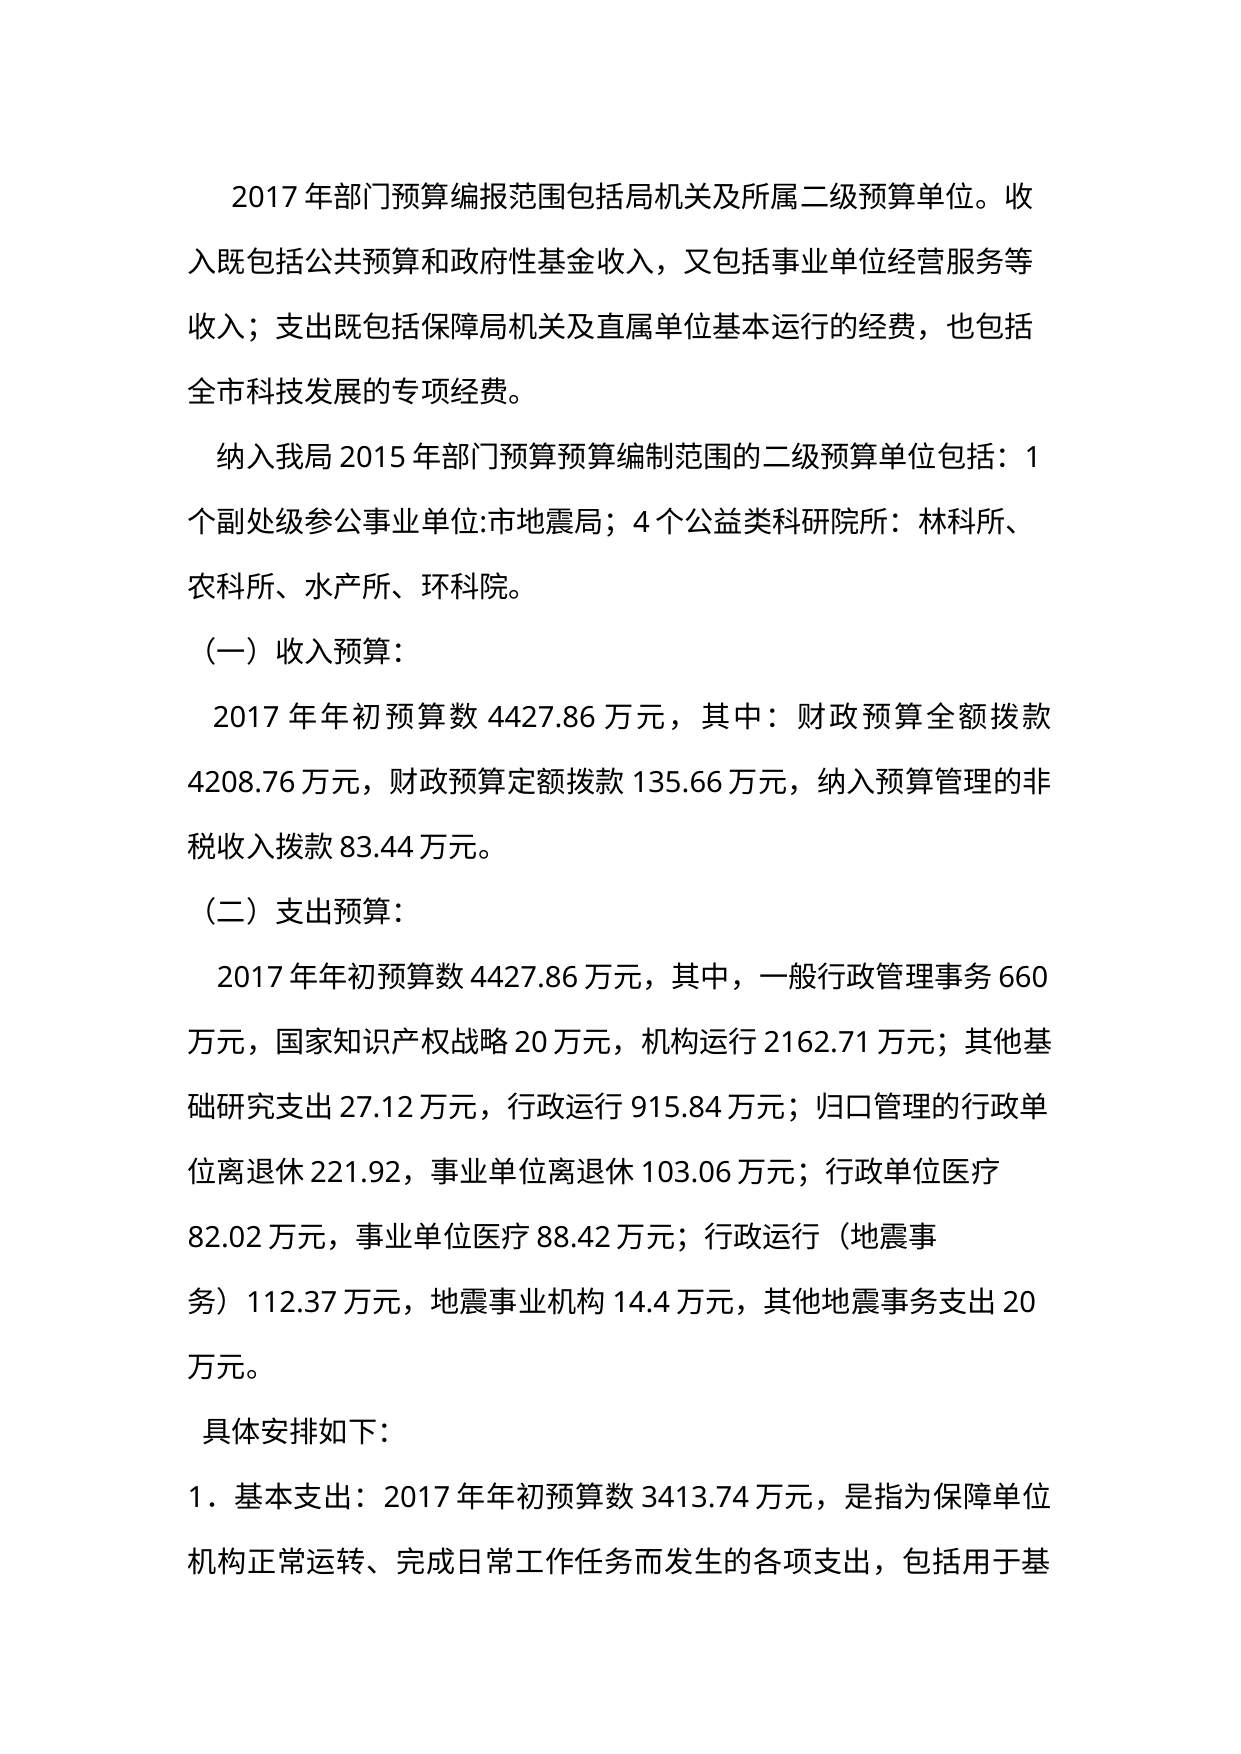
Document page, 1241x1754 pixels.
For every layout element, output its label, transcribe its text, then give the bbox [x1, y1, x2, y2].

text 纳入我局2015年部门预算预算编制范围的二级预算单位包括：1个副处级参公事业单位:市地震局；4个公益类科研院所：林科所、农科所、水产所、环科院。 [187, 422, 1053, 617]
text 2017年年初预算数4427.86万元，其中：财政预算全额拨款4208.76万元，财政预算定额拨款135.66万元，纳入预算管理的非税收入拨款83.44万元。 [187, 682, 1053, 877]
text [187, 1462, 1053, 1592]
text （二）支出预算： [187, 877, 1053, 942]
text 2017年部门预算编报范围包括局机关及所属二级预算单位。收入既包括公共预算和政府性基金收入，又包括事业单位经营服务等收入；支出既包括保障局机关及直属单位基本运行的经费，也包括全市科技发展的专项经费。 [187, 162, 1053, 422]
text 2017年年初预算数4427.86万元，其中，一般行政管理事务660万元，国家知识产权战略20万元，机构运行2162.71万元；其他基础研究支出27.12万元，行政运行 915.84万元；归口管理的行政单位离退休221.92，事业单位离退休103.06万元；行政单位医疗82.02万元，事业单位医疗88.42万元；行政运行（地震事务）112.37万元，地震事业机构 14.4万元，其他地震事务支出20万元。 [187, 942, 1053, 1397]
text （一）收入预算： [187, 617, 1053, 682]
text 具体安排如下： [187, 1397, 1053, 1462]
